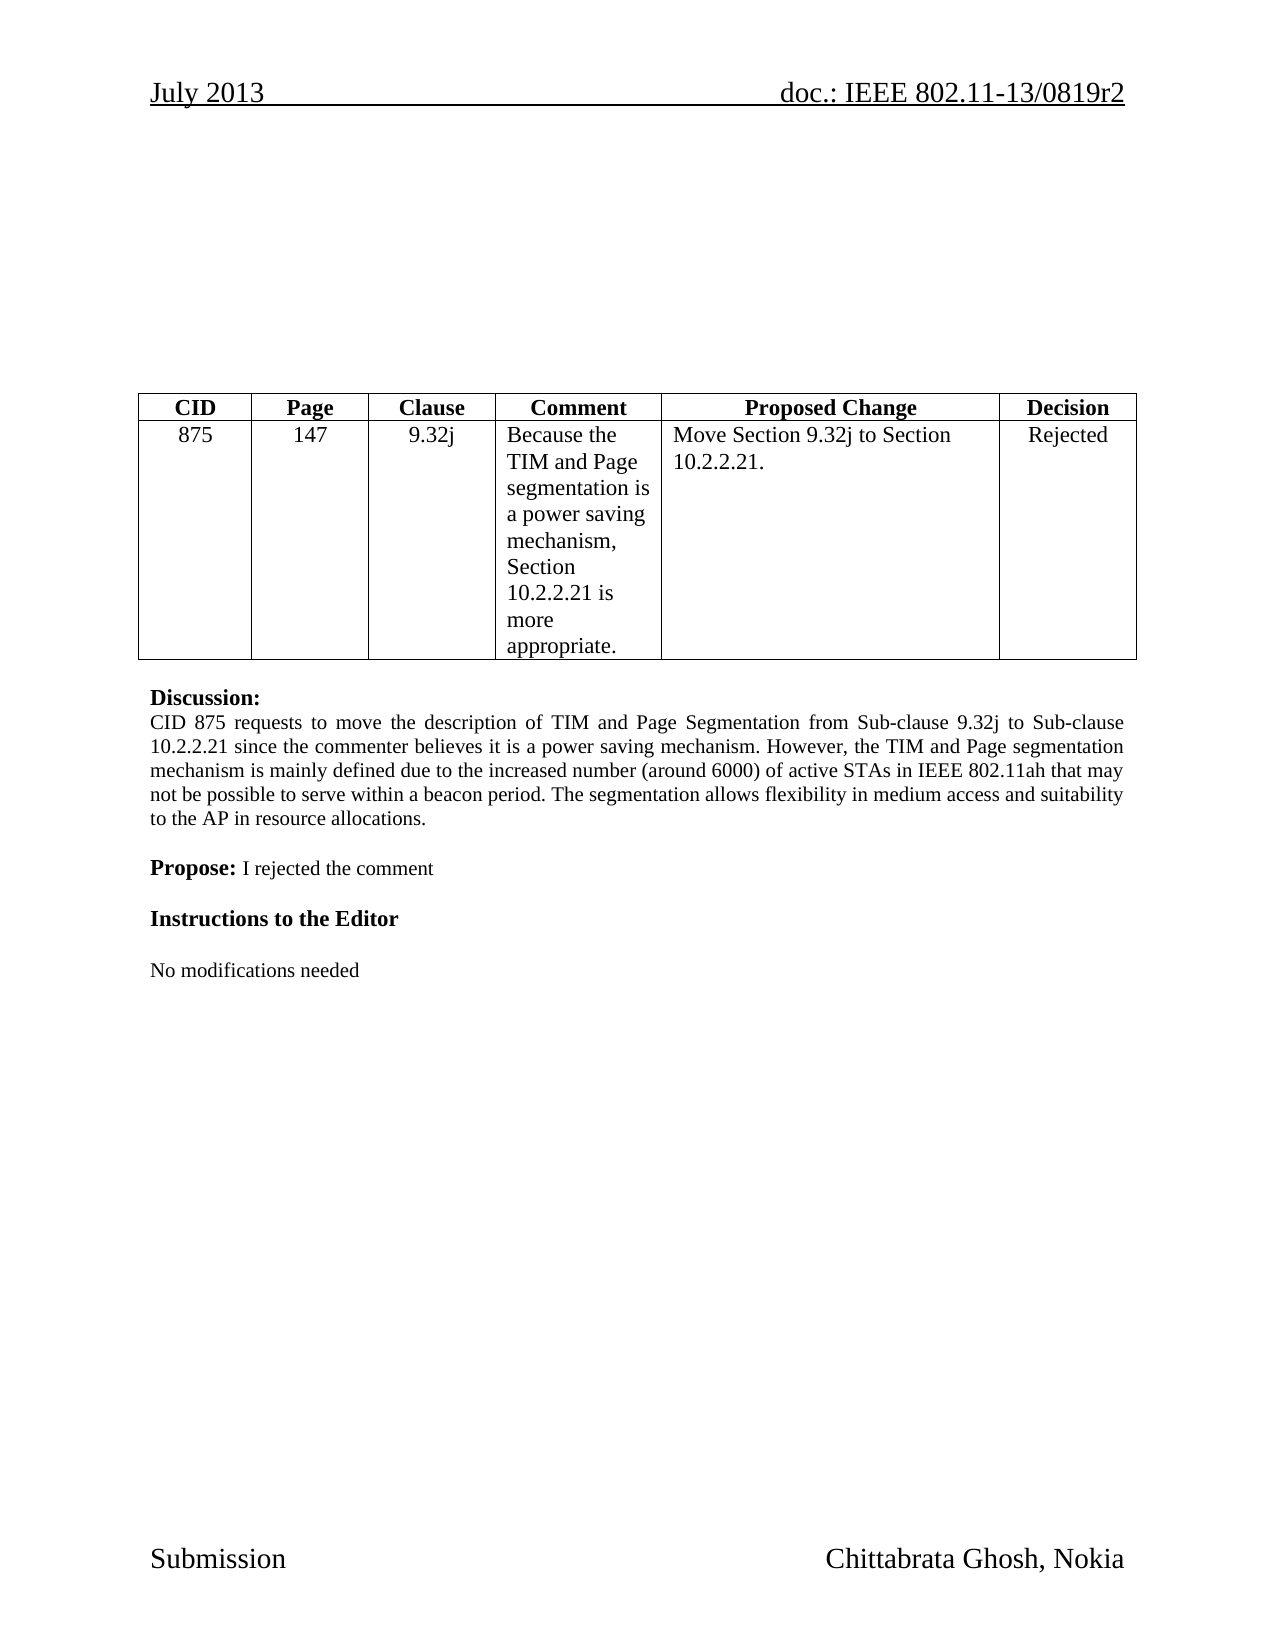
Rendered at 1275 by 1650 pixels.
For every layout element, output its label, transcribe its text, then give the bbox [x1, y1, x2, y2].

text CID 875 requests to move the description of TIM and Page Segmentation from Sub-clause 9.32j to Sub-clause 10.2.2.21 since the commenter believes it is a power saving mechanism. However, the TIM and Page segmentation mechanism is mainly defined due to the increased number (around 6000) of active STAs in IEEE 802.11ah that may not be possible to serve within a beacon period. The segmentation allows flexibility in medium access and suitability to the AP in resource allocations. [150, 710, 1125, 830]
table_header Comment [496, 394, 661, 420]
table_cell 147 [252, 421, 368, 658]
text Propose: I rejected the comment [150, 854, 1125, 881]
table_cell 875 [139, 421, 251, 658]
table_header Clause [369, 394, 495, 420]
table_header Decision [1000, 394, 1136, 420]
text Discussion: [150, 684, 1125, 710]
text Instructions to the Editor [150, 905, 1125, 931]
table_header CID [139, 394, 251, 420]
table_header Page [252, 394, 368, 420]
table_header Proposed Change [662, 394, 999, 420]
text No modifications needed [150, 957, 1125, 982]
table_cell 9.32j [369, 421, 495, 658]
table_cell Move Section 9.32j to Section 10.2.2.21. [662, 421, 999, 658]
table_cell Rejected [1000, 421, 1136, 658]
table_cell Because the TIM and Page segmentation is a power saving mechanism, Section 10.2.2.21 is more appropriate. [496, 421, 661, 658]
